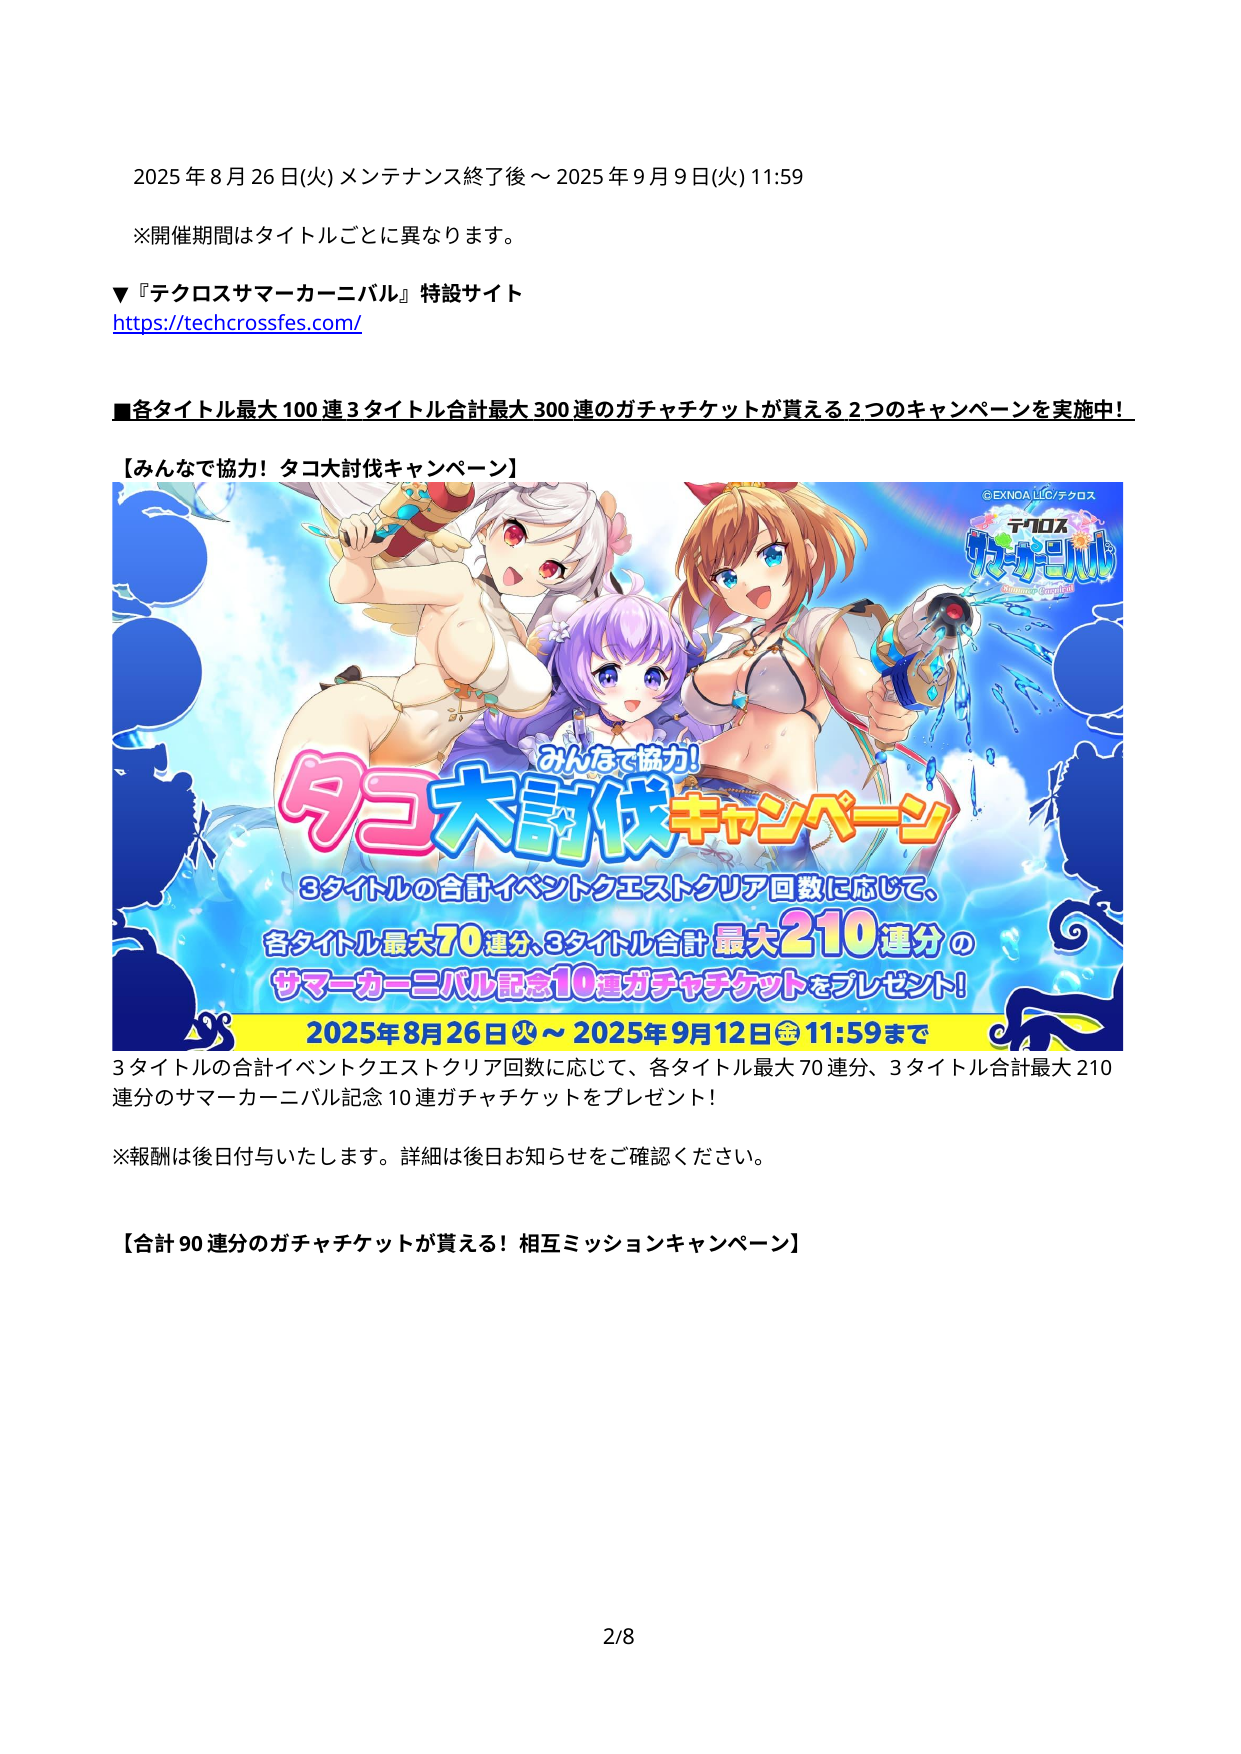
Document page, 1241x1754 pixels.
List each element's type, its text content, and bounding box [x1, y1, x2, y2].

text 【みんなで協力！タコ大討伐キャンペーン】 [112, 452, 1125, 482]
text ▼『テクロスサマーカーニバル』特設サイト [112, 278, 1125, 308]
picture [112, 482, 1124, 1051]
text ※開催期間はタイトルごとに異なります。 [112, 219, 1125, 249]
text ■各タイトル最大100連3タイトル合計最大300連のガチャチケットが貰える2つのキャンペーンを実施中！ [112, 393, 1125, 419]
text ※報酬は後日付与いたします。詳細は後日お知らせをご確認ください。 [112, 1140, 1125, 1170]
text 【合計90連分のガチャチケットが貰える！相互ミッションキャンペーン】 [112, 1227, 1125, 1258]
text https://techcrossfes.com/ [112, 308, 1125, 336]
text 2025年8月26日(火) メンテナンス終了後 ～ 2025年9月９日(火) 11:59 [112, 160, 1125, 191]
text 3タイトルの合計イベントクエストクリア回数に応じて、各タイトル最大70連分、3タイトル合計最大210連分のサマーカーニバル記念10連ガチャチケットをプレゼント！ [112, 1051, 1125, 1112]
